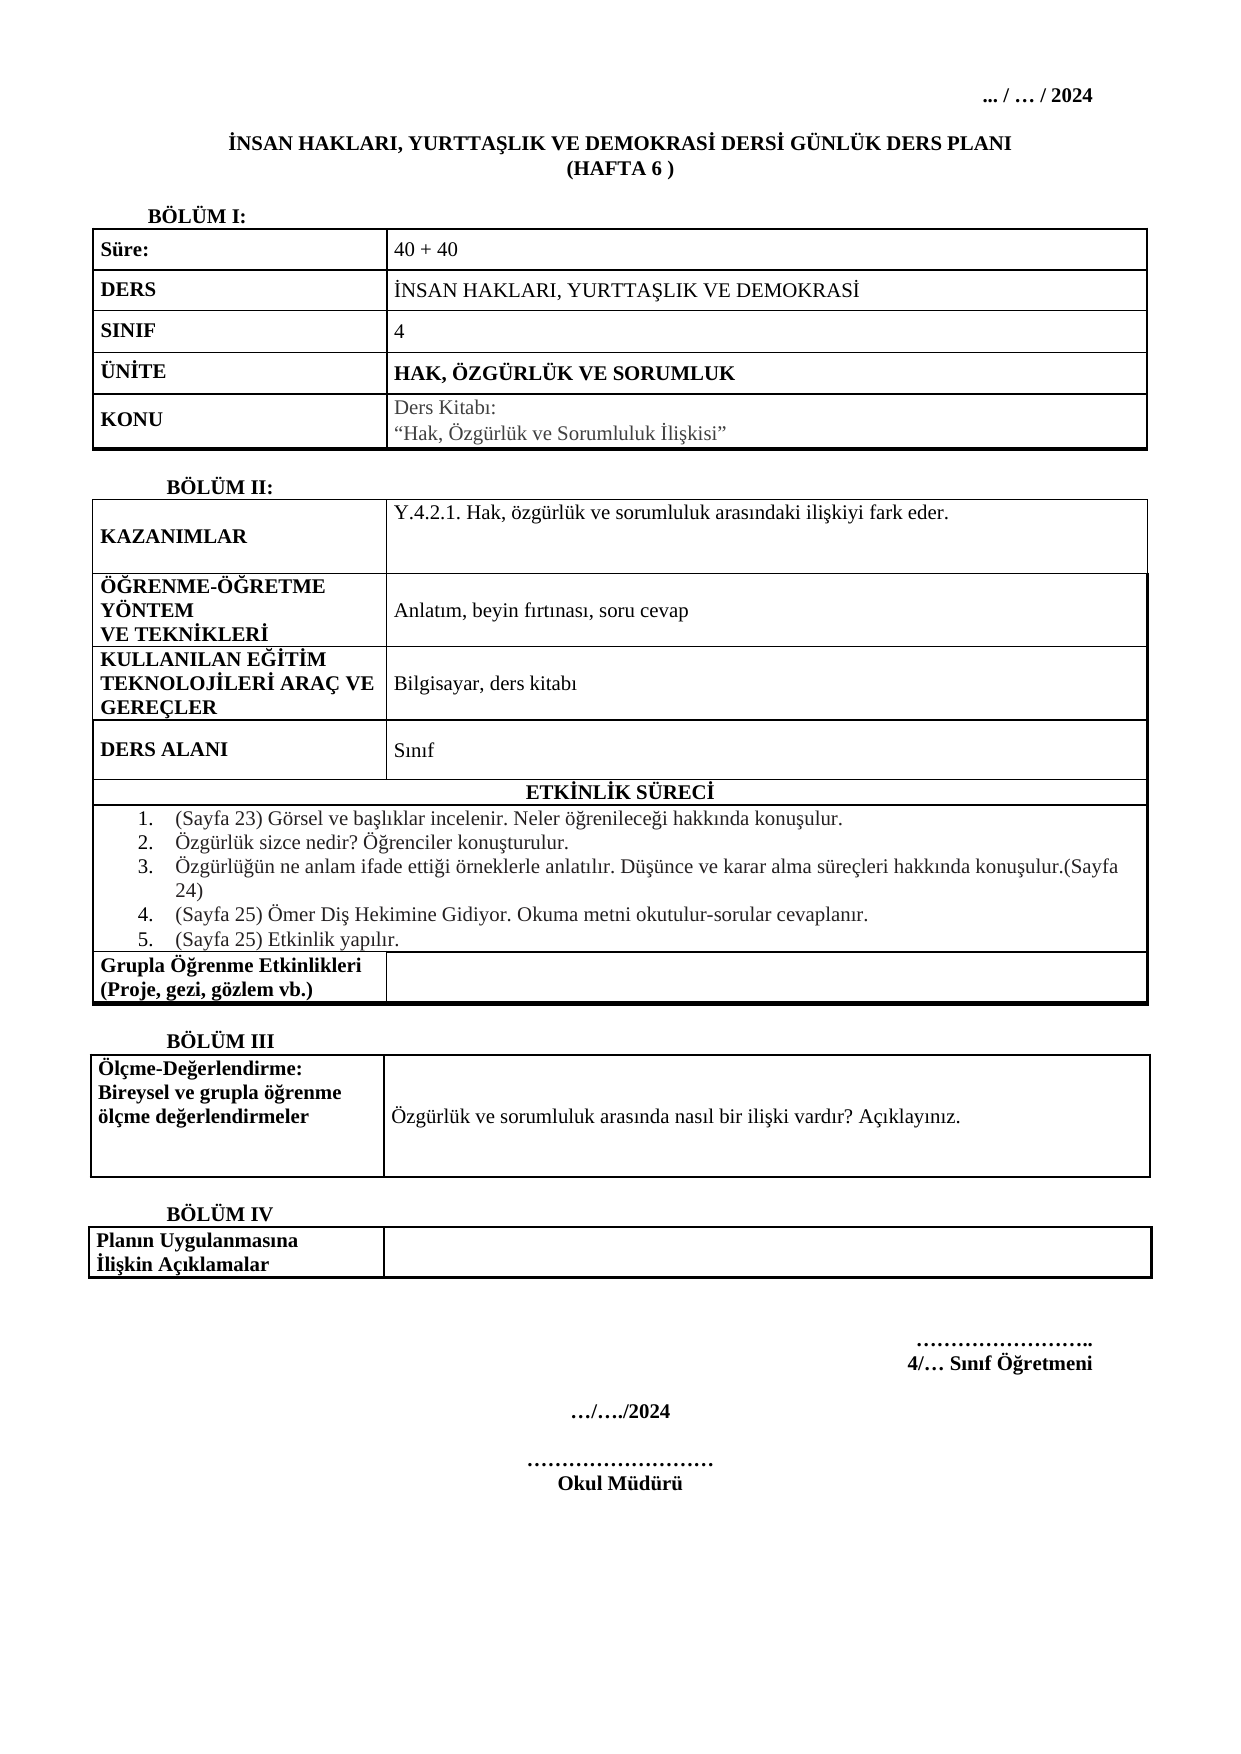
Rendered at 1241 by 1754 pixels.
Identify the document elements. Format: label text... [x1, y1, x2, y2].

table_cell DERS ALANI [94, 721, 386, 778]
table_cell (Sayfa 23) Görsel ve başlıklar incelenir. Neler öğrenileceği hakkında konuşulur. Özgürlük sizce nedir? Öğrenciler konuşturulur. Özgürlüğün ne anlam ifade ettiği örneklerle anlatılır. Düşünce ve karar alma süreçleri hakkında konuşulur.(Sayfa 24) (Sayfa 25) Ömer Diş Hekimine Gidiyor. Okuma metni okutulur-sorular cevaplanır. (Sayfa 25) Etkinlik yapılır. [94, 806, 1146, 951]
table_cell Anlatım, beyin fırtınası, soru cevap [387, 574, 1146, 646]
subtitle BÖLÜM IV [148, 1202, 1093, 1226]
table_cell DERS [94, 271, 386, 310]
table_cell KONU [94, 395, 386, 446]
table_header KAZANIMLAR [93, 500, 386, 572]
table_cell Grupla Öğrenme Etkinlikleri (Proje, gezi, gözlem vb.) [94, 952, 386, 1001]
table_cell Bilgisayar, ders kitabı [387, 647, 1146, 719]
table_cell Ders Kitabı: “Hak, Özgürlük ve Sorumluluk İlişkisi” [388, 395, 1146, 446]
table_header 40 + 40 [388, 230, 1146, 269]
table_cell ETKİNLİK SÜRECİ [94, 780, 1146, 804]
text 4/… Sınıf Öğretmeni [148, 1351, 1093, 1375]
table_header Özgürlük ve sorumluluk arasında nasıl bir ilişki vardır? Açıklayınız. [385, 1056, 1149, 1176]
text Okul Müdürü [148, 1471, 1093, 1495]
text …………………….. [148, 1327, 1093, 1351]
table_header Ölçme-Değerlendirme: Bireysel ve grupla öğrenme ölçme değerlendirmeler [92, 1056, 383, 1176]
table_cell İNSAN HAKLARI, YURTTAŞLIK VE DEMOKRASİ [388, 271, 1146, 310]
table_cell [387, 953, 1146, 1001]
table_cell HAK, ÖZGÜRLÜK VE SORUMLUK [388, 353, 1146, 393]
table_cell 4 [388, 311, 1146, 352]
text BÖLÜM II: [148, 475, 1093, 499]
text (HAFTA 6 ) [148, 155, 1093, 179]
text …/…./2024 [148, 1399, 1093, 1423]
table_cell SINIF [94, 311, 386, 352]
text ... / … / 2024 [148, 83, 1093, 107]
table_header Planın Uygulanmasına İlişkin Açıklamalar [90, 1228, 383, 1276]
table_cell ÖĞRENME-ÖĞRETME YÖNTEM VE TEKNİKLERİ [93, 574, 386, 646]
text BÖLÜM I: [148, 203, 1093, 228]
table_header [385, 1228, 1150, 1276]
text İNSAN HAKLARI, YURTTAŞLIK VE DEMOKRASİ DERSİ GÜNLÜK DERS PLANI [148, 131, 1093, 155]
table_cell ÜNİTE [94, 353, 386, 393]
table_cell KULLANILAN EĞİTİM TEKNOLOJİLERİ ARAÇ VE GEREÇLER [93, 647, 386, 719]
table_header Y.4.2.1. Hak, özgürlük ve sorumluluk arasındaki ilişkiyi fark eder. [387, 500, 1147, 572]
table_header Süre: [94, 230, 386, 269]
text ……………………… [148, 1447, 1093, 1471]
subtitle BÖLÜM III [148, 1029, 1093, 1053]
table_cell Sınıf [387, 721, 1146, 778]
